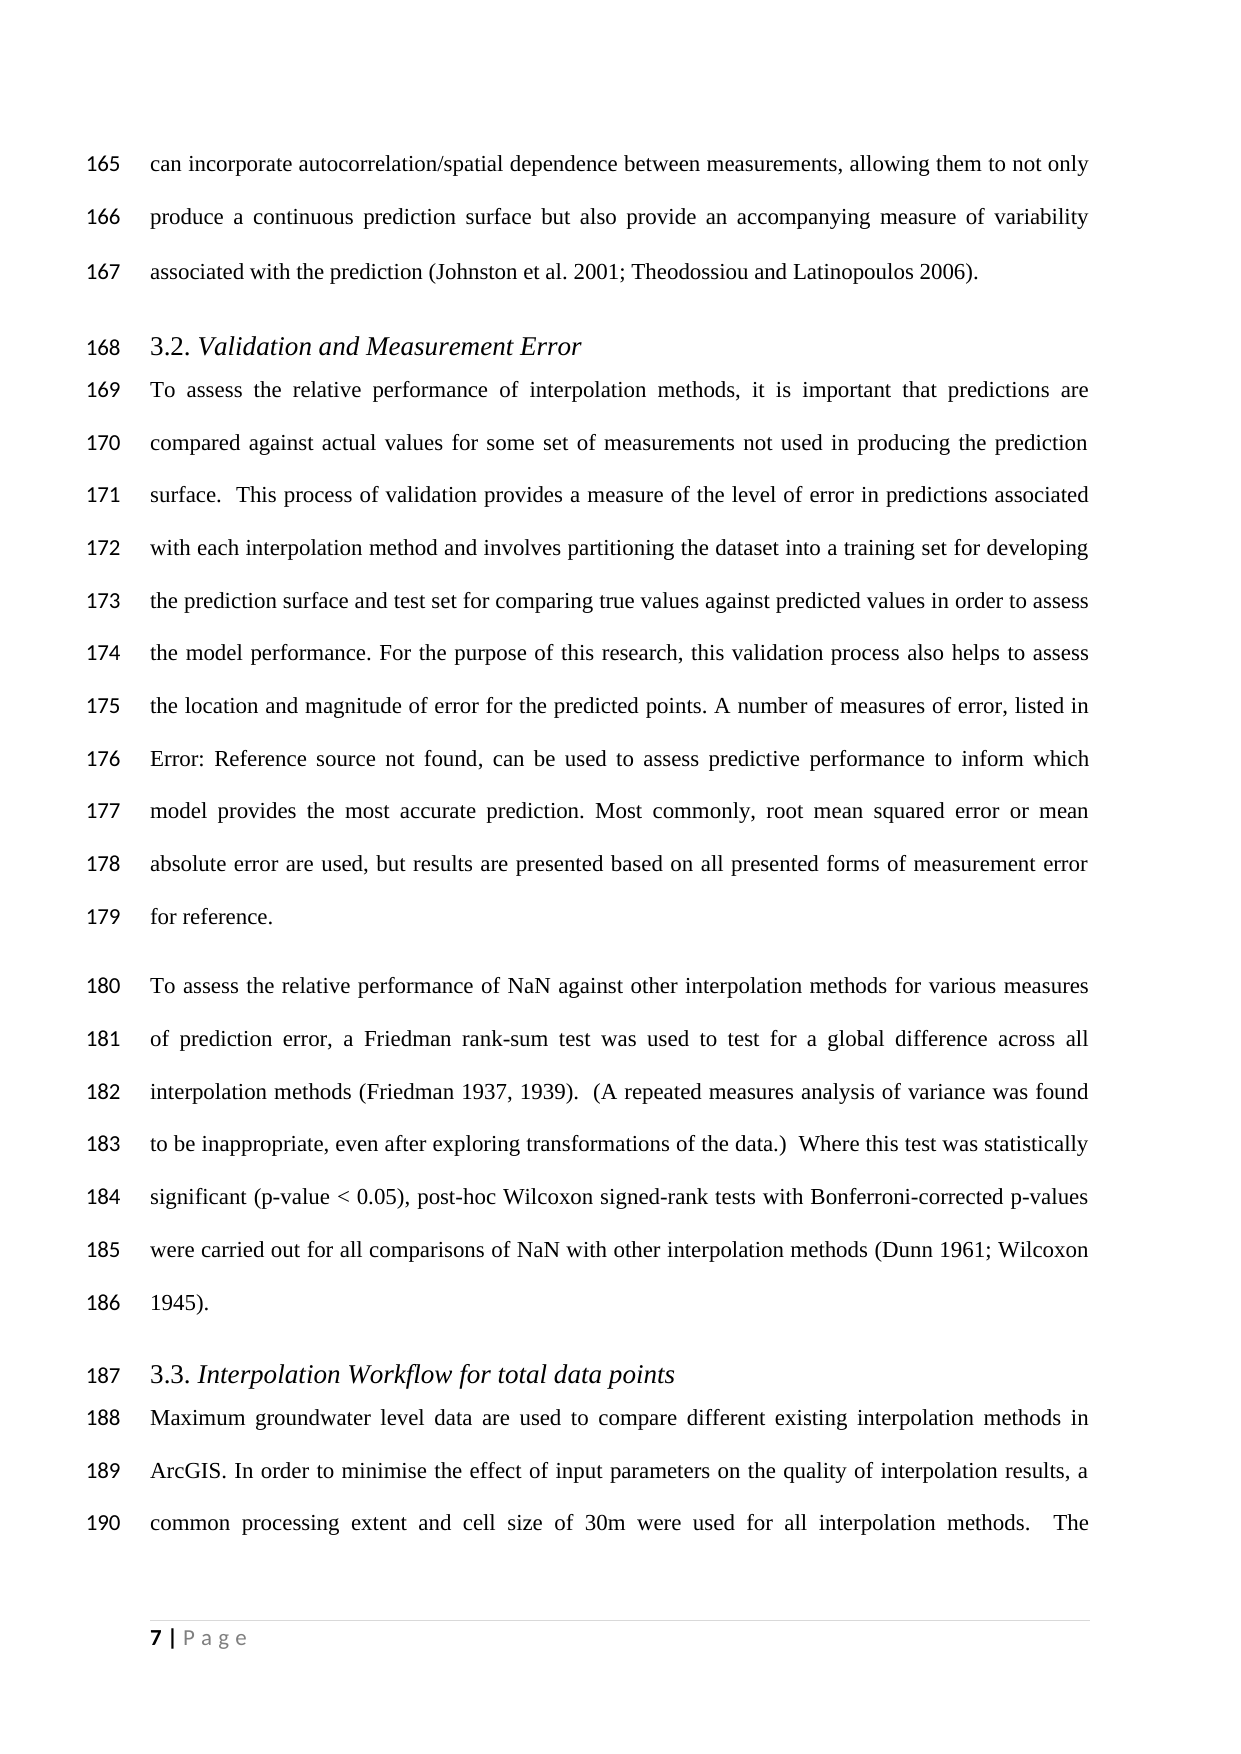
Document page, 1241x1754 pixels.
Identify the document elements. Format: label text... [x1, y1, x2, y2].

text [150, 150, 1090, 285]
subtitle 3.2. Validation and Measurement Error [150, 330, 1090, 361]
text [150, 1404, 1090, 1536]
text To assess the relative performance of NaN against other interpolation methods for various measures of prediction error, a Friedman rank-sum test was used to test for a global difference across all interpolation methods (Friedman 1937, 1939). (A repeated measures analysis of variance was found to be inappropriate, even after exploring transformations of the data.) Where this test was statistically significant (p-value < 0.05), post-hoc Wilcoxon signed-rank tests with Bonferroni-corrected p-values were carried out for all comparisons of NaN with other interpolation methods (Dunn 1961; Wilcoxon 1945). [150, 972, 1090, 1315]
subtitle 3.3. Interpolation Workflow for total data points [150, 1358, 1090, 1389]
